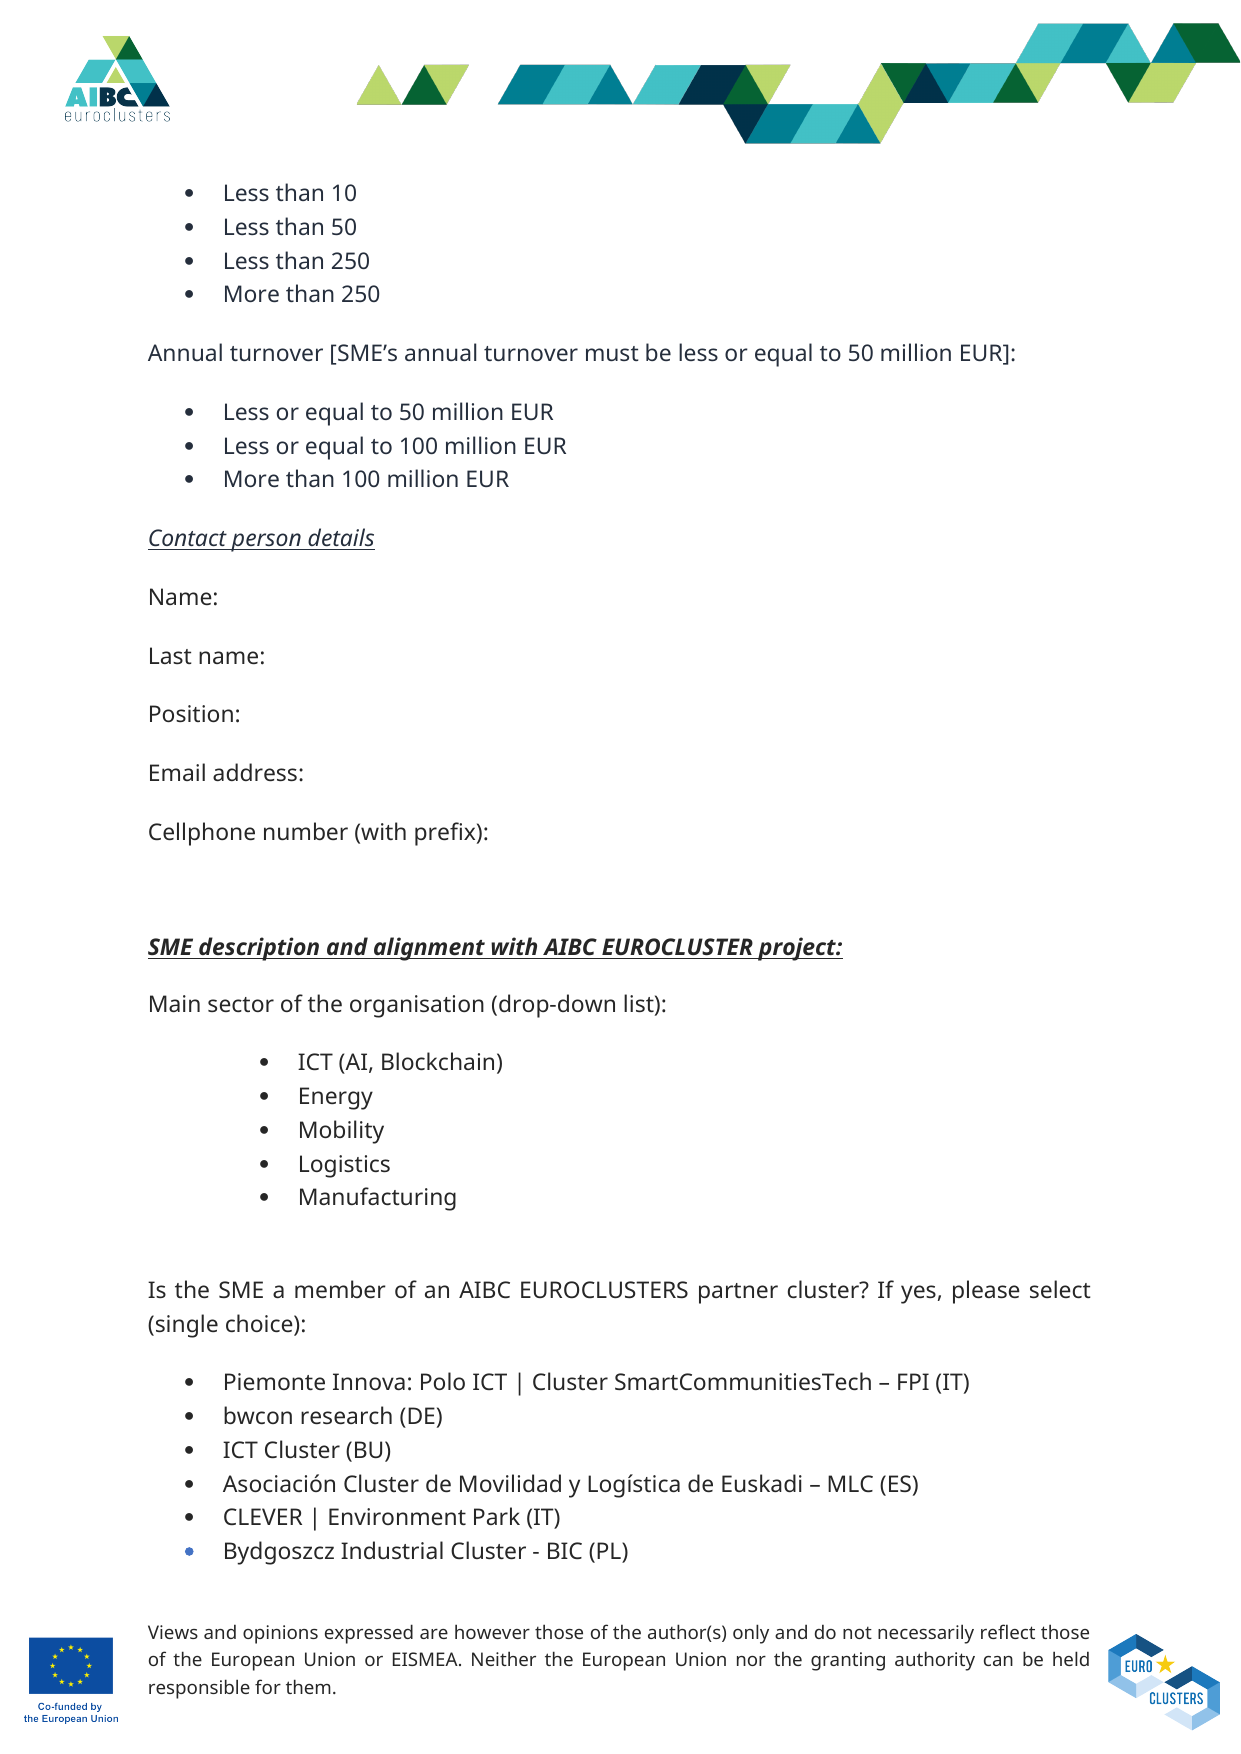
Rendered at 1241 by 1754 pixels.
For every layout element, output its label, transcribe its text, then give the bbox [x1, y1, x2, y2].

picture [19, 1627, 123, 1733]
picture [65, 25, 170, 134]
list Piemonte Innova: Polo ICT | Cluster SmartCommunitiesTech – FPI (IT) [185, 1366, 1092, 1398]
list Logistics [260, 1148, 1092, 1179]
list More than 100 million EUR [185, 463, 1092, 495]
text Name: [148, 581, 1092, 612]
list ICT (AI, Blockchain) [260, 1046, 1092, 1078]
list bwcon research (DE) [185, 1400, 1092, 1431]
text Cellphone number (with prefix): [148, 816, 1092, 847]
text Annual turnover [SME’s annual turnover must be less or equal to 50 million EUR]: [148, 337, 1092, 368]
list Bydgoszcz Industrial Cluster - BIC (PL) [185, 1535, 1092, 1566]
list Less than 50 [185, 211, 1092, 242]
list Less than 250 [185, 245, 1092, 276]
list Less or equal to 50 million EUR [185, 396, 1092, 427]
text Last name: [148, 640, 1092, 671]
list Mobility [260, 1114, 1092, 1145]
list Less or equal to 100 million EUR [185, 430, 1092, 461]
text Email address: [148, 757, 1092, 788]
picture [356, 23, 1241, 144]
list Asociación Cluster de Movilidad y Logística de Euskadi – MLC (ES) [185, 1468, 1092, 1499]
list CLEVER | Environment Park (IT) [185, 1501, 1092, 1533]
list Less than 10 [185, 177, 1092, 208]
text Position: [148, 698, 1092, 730]
text Contact person details [148, 522, 1092, 553]
list Manufacturing [260, 1181, 1092, 1213]
text Main sector of the organisation (drop-down list): [148, 988, 1092, 1019]
text Is the SME a member of an AIBC EUROCLUSTERS partner cluster? If yes, please select (single choice): [148, 1274, 1092, 1339]
list Energy [260, 1080, 1092, 1111]
list More than 250 [185, 278, 1092, 310]
subtitle SME description and alignment with AIBC EUROCLUSTER project: [148, 931, 1092, 963]
picture [1105, 1622, 1222, 1739]
list ICT Cluster (BU) [185, 1434, 1092, 1465]
